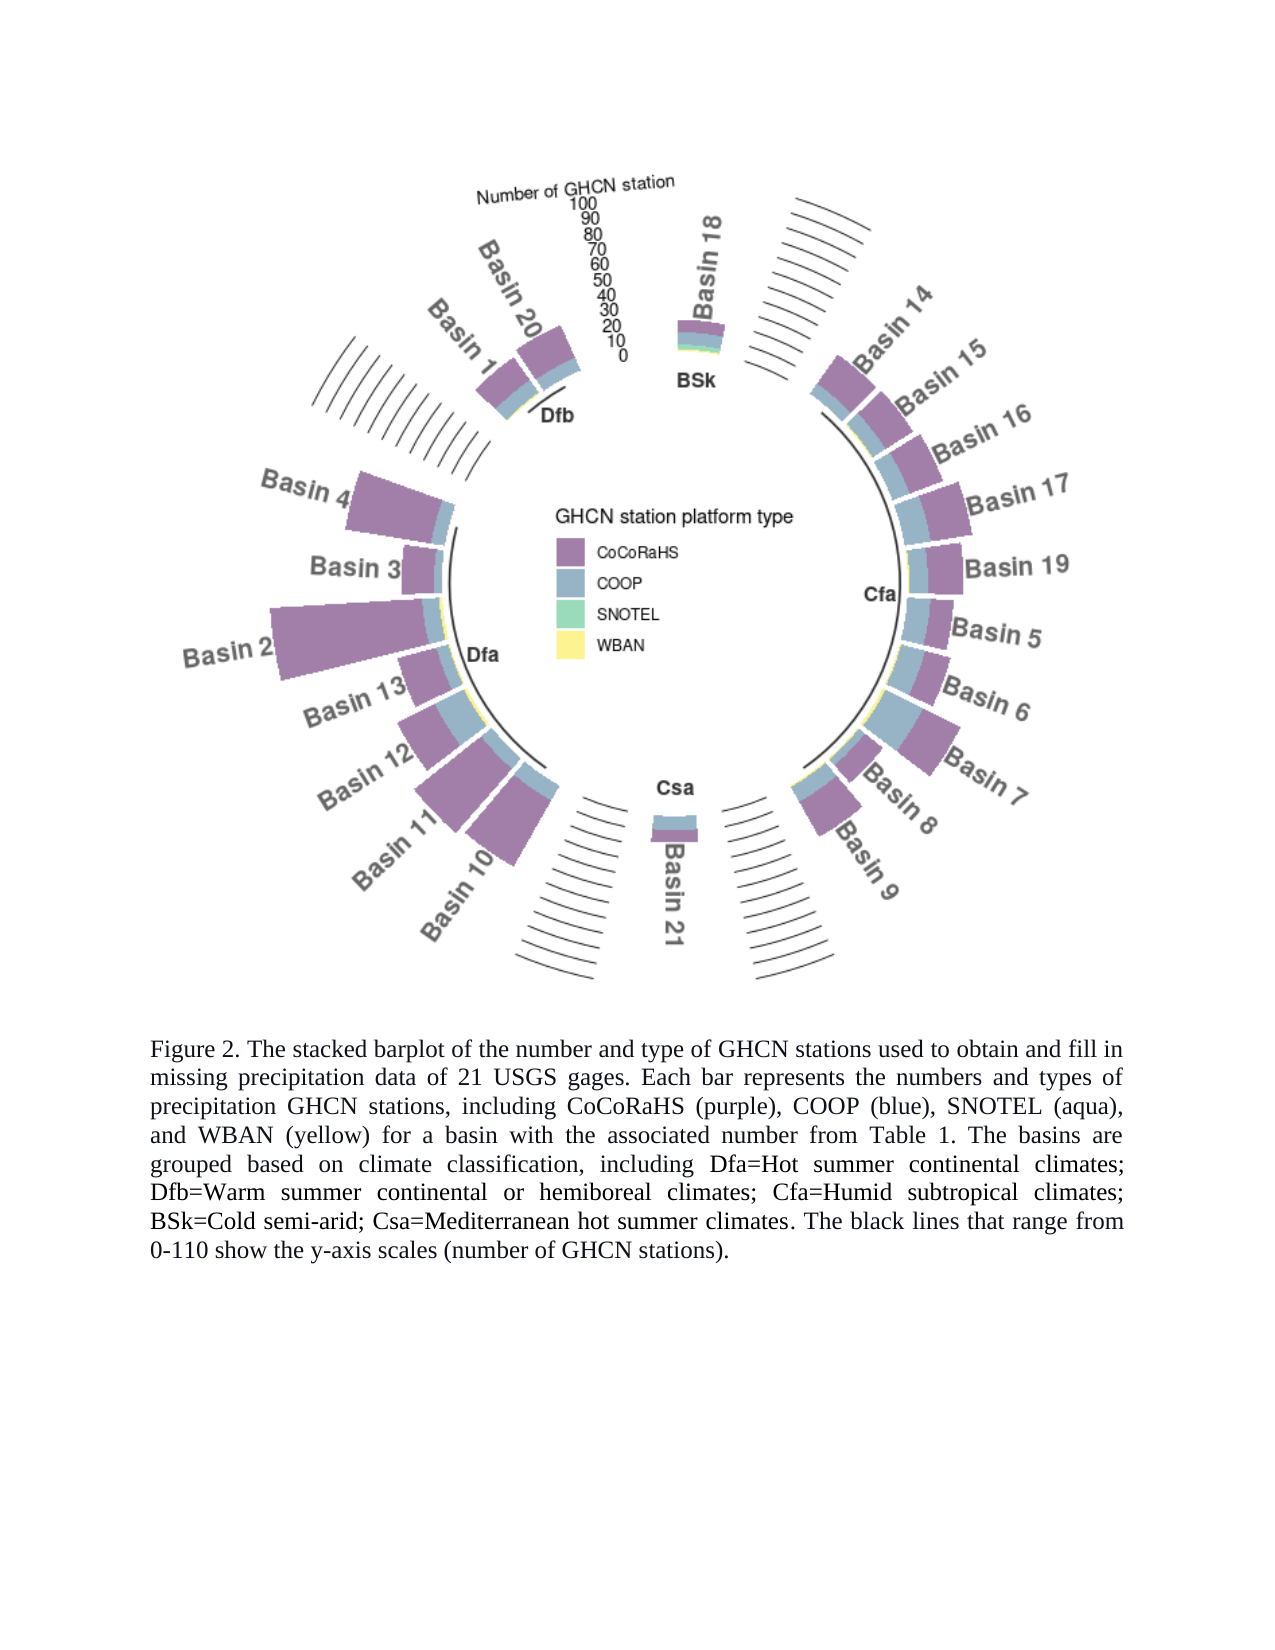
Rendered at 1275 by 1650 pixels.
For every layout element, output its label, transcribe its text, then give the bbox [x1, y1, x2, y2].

picture [182, 150, 1093, 1021]
text Figure 2. The stacked barplot of the number and type of GHCN stations used to obtain and fill in missing precipitation data of 21 USGS gages. Each bar represents the numbers and types of precipitation GHCN stations, including CoCoRaHS (purple), COOP (blue), SNOTEL (aqua), and WBAN (yellow) for a basin with the associated number from Table 1. The basins are grouped based on climate classification, including Dfa=Hot summer continental climates; Dfb=Warm summer continental or hemiboreal climates; Cfa=Humid subtropical climates; BSk=Cold semi-arid; Csa=Mediterranean hot summer climates. The black lines that range from 0-110 show the y-axis scales (number of GHCN stations). [150, 1034, 1125, 1264]
